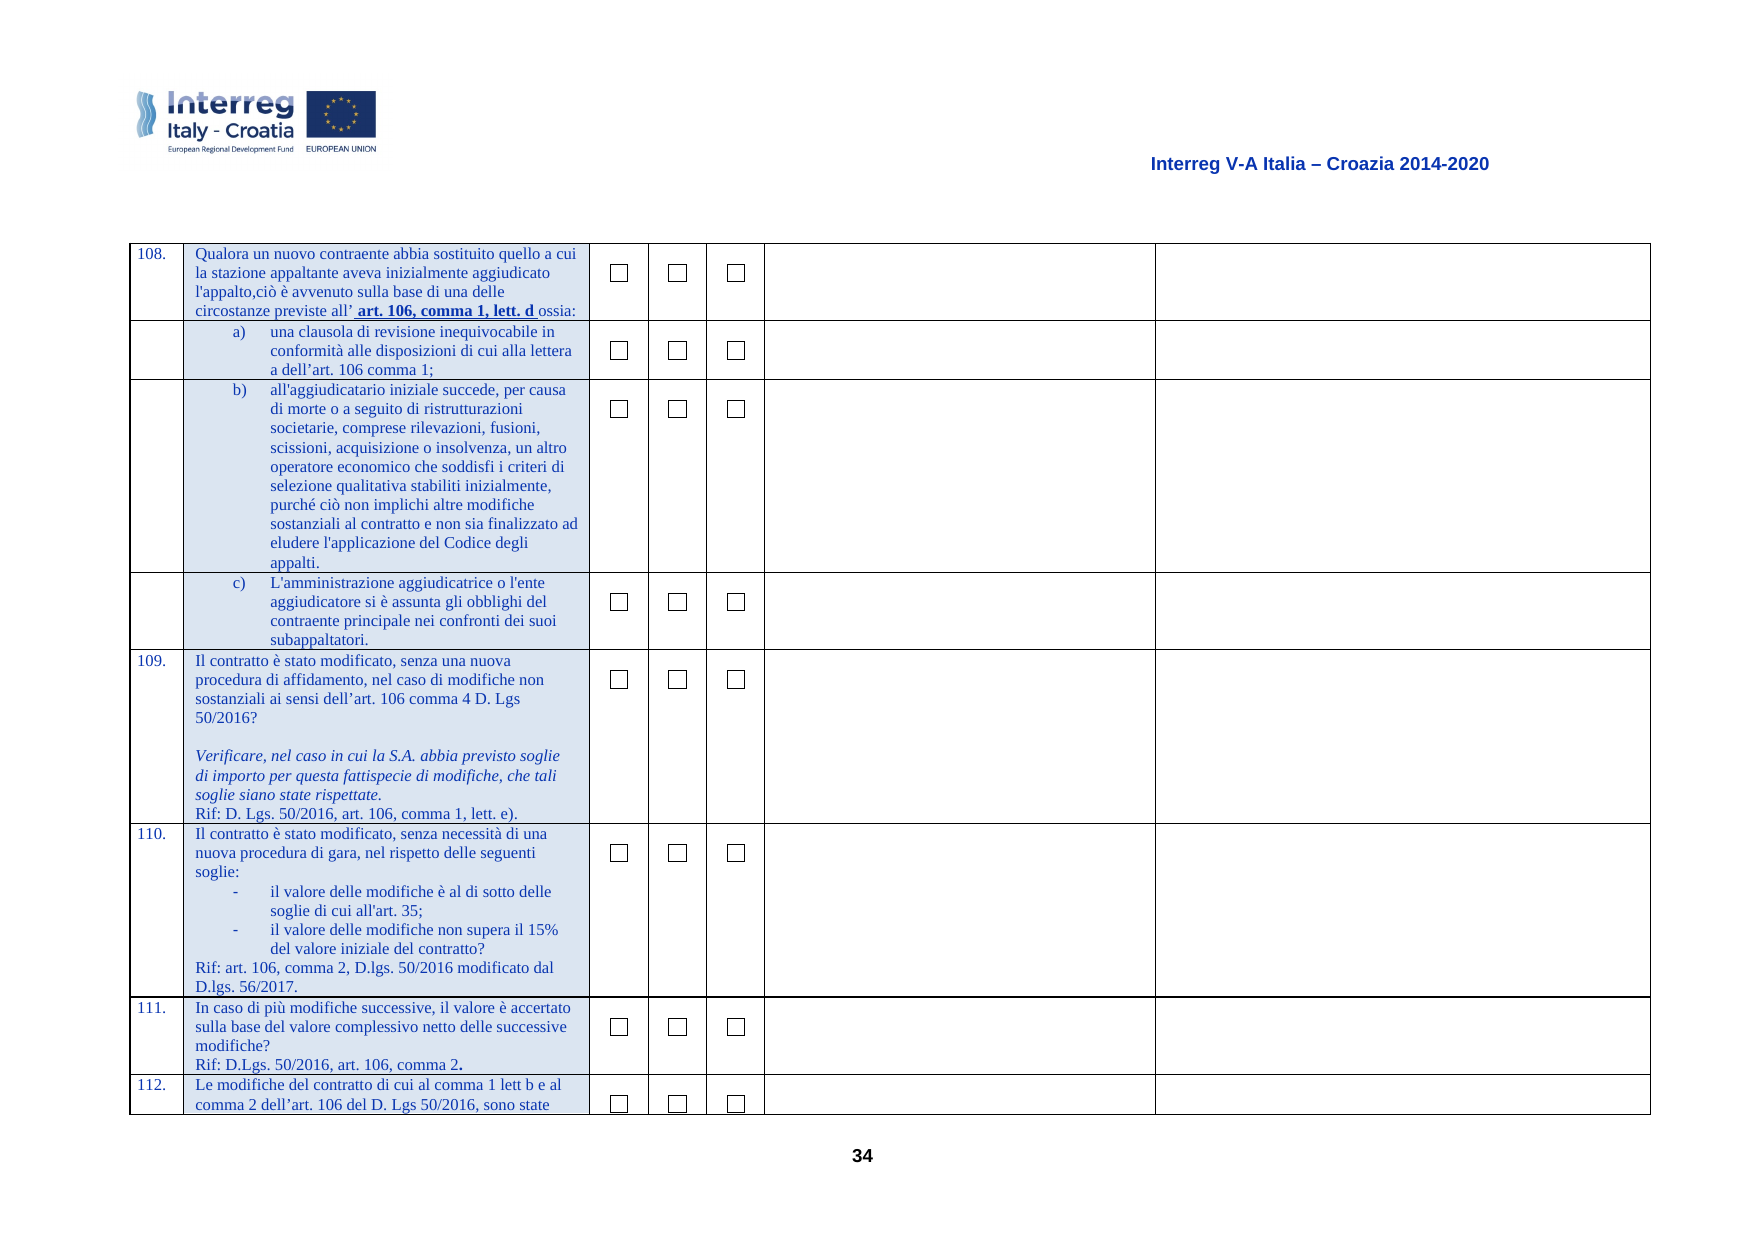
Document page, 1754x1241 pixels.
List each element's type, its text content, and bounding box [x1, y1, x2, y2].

table_cell [765, 998, 1155, 1074]
table_cell [765, 1075, 1155, 1113]
table_cell una clausola di revisione inequivocabile in conformità alle disposizioni di cui alla lettera a dell’art. 106 comma 1; [184, 321, 589, 379]
table_cell [707, 1075, 764, 1113]
table_cell Il contratto è stato modificato, senza una nuova procedura di affidamento, nel caso di modifiche non sostanziali ai sensi dell’art. 106 comma 4 D. Lgs 50/2016? Verificare, nel caso in cui la S.A. abbia previsto soglie di importo per questa fattispecie di modifiche, che tali soglie siano state rispettate. Rif: D. Lgs. 50/2016, art. 106, comma 1, lett. e). [184, 650, 589, 823]
table_cell [649, 573, 706, 649]
table_cell [590, 1075, 648, 1113]
table_cell [707, 998, 764, 1074]
table_cell [1156, 380, 1650, 572]
table_cell [649, 244, 706, 320]
table_cell Il contratto è stato modificato, senza necessità di una nuova procedura di gara, nel rispetto delle seguenti soglie: il valore delle modifiche è al di sotto delle soglie di cui all'art. 35; il valore delle modifiche non supera il 15% del valore iniziale del contratto? Rif: art. 106, comma 2, D.lgs. 50/2016 modificato dal D.lgs. 56/2017. [184, 824, 589, 996]
table_cell [590, 998, 648, 1074]
table_cell [131, 1075, 183, 1113]
table_cell In caso di più modifiche successive, il valore è accertato sulla base del valore complessivo netto delle successive modifiche? Rif: D.Lgs. 50/2016, art. 106, comma 2. [184, 998, 589, 1074]
table_cell [1156, 321, 1650, 379]
table_cell [1156, 244, 1650, 320]
table_cell [649, 321, 706, 379]
table_cell [707, 573, 764, 649]
table_cell [765, 321, 1155, 379]
table_cell [707, 321, 764, 379]
table_cell [1156, 824, 1650, 996]
table_cell [590, 573, 648, 649]
table_cell [765, 650, 1155, 823]
table_cell [649, 1075, 706, 1113]
table_cell [707, 824, 764, 996]
table_cell [590, 650, 648, 823]
table_cell [1156, 998, 1650, 1074]
table_cell [590, 244, 648, 320]
table_cell [707, 650, 764, 823]
table_cell [649, 650, 706, 823]
picture [118, 73, 394, 171]
table_cell L'amministrazione aggiudicatrice o l'ente aggiudicatore si è assunta gli obblighi del contraente principale nei confronti dei suoi subappaltatori. [184, 573, 589, 649]
table_cell all'aggiudicatario iniziale succede, per causa di morte o a seguito di ristrutturazioni societarie, comprese rilevazioni, fusioni, scissioni, acquisizione o insolvenza, un altro operatore economico che soddisfi i criteri di selezione qualitativa stabiliti inizialmente, purché ciò non implichi altre modifiche sostanziali al contratto e non sia finalizzato ad eludere l'applicazione del Codice degli appalti. [184, 380, 589, 572]
table_cell [649, 824, 706, 996]
table_cell [1156, 650, 1650, 823]
table_cell [765, 244, 1155, 320]
table_cell [707, 244, 764, 320]
table_cell [131, 244, 183, 320]
table_cell [131, 573, 183, 649]
table_cell [131, 998, 183, 1074]
table_cell [1156, 573, 1650, 649]
table_cell [590, 824, 648, 996]
table_cell [765, 380, 1155, 572]
table_cell [765, 824, 1155, 996]
table_cell [649, 380, 706, 572]
table_cell [131, 321, 183, 379]
table_cell [590, 321, 648, 379]
table_cell [131, 650, 183, 823]
table_cell [131, 824, 183, 996]
table_cell [765, 573, 1155, 649]
table_cell [131, 380, 183, 572]
table_cell [707, 380, 764, 572]
table_cell [590, 380, 648, 572]
table_cell Qualora un nuovo contraente abbia sostituito quello a cui la stazione appaltante aveva inizialmente aggiudicato l'appalto,ciò è avvenuto sulla base di una delle circostanze previste all’ art. 106, comma 1, lett. d ossia: [184, 244, 589, 320]
table_cell [649, 998, 706, 1074]
table_cell [1156, 1075, 1650, 1113]
